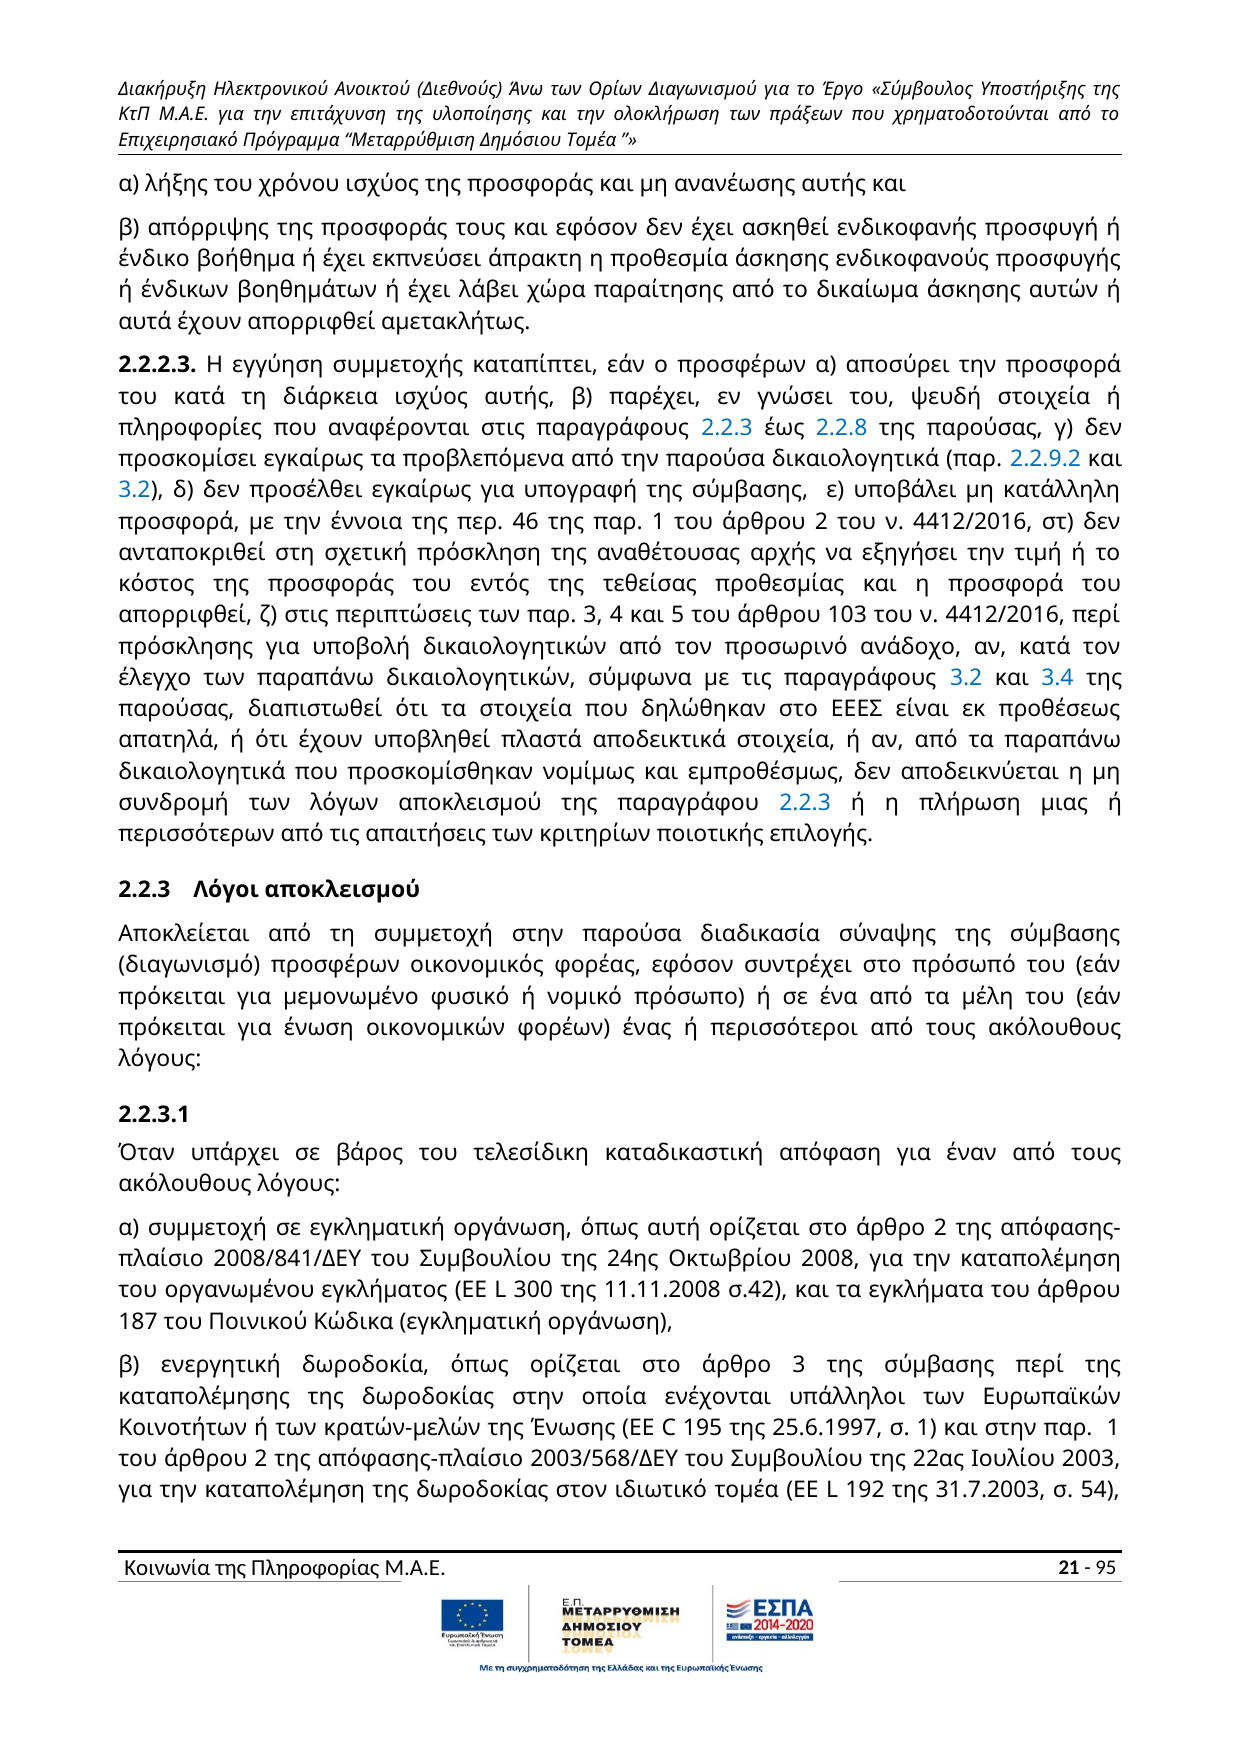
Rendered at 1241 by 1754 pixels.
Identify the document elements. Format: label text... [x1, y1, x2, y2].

text Όταν υπάρχει σε βάρος του τελεσίδικη καταδικαστική απόφαση για έναν από τους ακόλουθους λόγους: [118, 1136, 1122, 1198]
subtitle Λόγοι αποκλεισμού [118, 873, 1122, 905]
text α) συμμετοχή σε εγκληματική οργάνωση, όπως αυτή ορίζεται στο άρθρο 2 της απόφασης-πλαίσιο 2008/841/ΔΕΥ του Συμβουλίου της 24ης Οκτωβρίου 2008, για την καταπολέμηση του οργανωμένου εγκλήματος (ΕΕ L 300 της 11.11.2008 σ.42), και τα εγκλήματα του άρθρου 187 του Ποινικού Κώδικα (εγκληματική οργάνωση), [118, 1211, 1122, 1336]
picture [401, 1581, 840, 1673]
text 2.2.2.3. Η εγγύηση συμμετοχής καταπίπτει, εάν ο προσφέρων α) αποσύρει την προσφορά του κατά τη διάρκεια ισχύος αυτής, β) παρέχει, εν γνώσει του, ψευδή στοιχεία ή πληροφορίες που αναφέρονται στις παραγράφους 2.2.3 έως 2.2.8 της παρούσας, γ) δεν προσκομίσει εγκαίρως τα προβλεπόμενα από την παρούσα δικαιολογητικά (παρ. 2.2.9.2 και 3.2), δ) δεν προσέλθει εγκαίρως για υπογραφή της σύμβασης, ε) υποβάλει μη κατάλληλη προσφορά, με την έννοια της περ. 46 της παρ. 1 του άρθρου 2 του ν. 4412/2016, στ) δεν ανταποκριθεί στη σχετική πρόσκληση της αναθέτουσας αρχής να εξηγήσει την τιμή ή το κόστος της προσφοράς του εντός της τεθείσας προθεσμίας και η προσφορά του απορριφθεί, ζ) στις περιπτώσεις των παρ. 3, 4 και 5 του άρθρου 103 του ν. 4412/2016, περί πρόσκλησης για υποβολή δικαιολογητικών από τον προσωρινό ανάδοχο, αν, κατά τον έλεγχο των παραπάνω δικαιολογητικών, σύμφωνα με τις παραγράφους 3.2 και 3.4 της παρούσας, διαπιστωθεί ότι τα στοιχεία που δηλώθηκαν στο ΕΕΕΣ είναι εκ προθέσεως απατηλά, ή ότι έχουν υποβληθεί πλαστά αποδεικτικά στοιχεία, ή αν, από τα παραπάνω δικαιολογητικά που προσκομίσθηκαν νομίμως και εμπροθέσμως, δεν αποδεικνύεται η μη συνδρομή των λόγων αποκλεισμού της παραγράφου 2.2.3 ή η πλήρωση μιας ή περισσότερων από τις απαιτήσεις των κριτηρίων ποιοτικής επιλογής. [118, 348, 1122, 848]
text β) απόρριψης της προσφοράς τους και εφόσον δεν έχει ασκηθεί ενδικοφανής προσφυγή ή ένδικο βοήθημα ή έχει εκπνεύσει άπρακτη η προθεσμία άσκησης ενδικοφανούς προσφυγής ή ένδικων βοηθημάτων ή έχει λάβει χώρα παραίτησης από το δικαίωμα άσκησης αυτών ή αυτά έχουν απορριφθεί αμετακλήτως. [118, 211, 1122, 336]
text Αποκλείεται από τη συμμετοχή στην παρούσα διαδικασία σύναψης της σύμβασης (διαγωνισμό) προσφέρων οικονομικός φορέας, εφόσον συντρέχει στο πρόσωπό του (εάν πρόκειται για μεμονωμένο φυσικό ή νομικό πρόσωπο) ή σε ένα από τα μέλη του (εάν πρόκειται για ένωση οικονομικών φορέων) ένας ή περισσότεροι από τους ακόλουθους λόγους: [118, 917, 1122, 1073]
text α) λήξης του χρόνου ισχύος της προσφοράς και μη ανανέωσης αυτής και [118, 167, 1122, 198]
